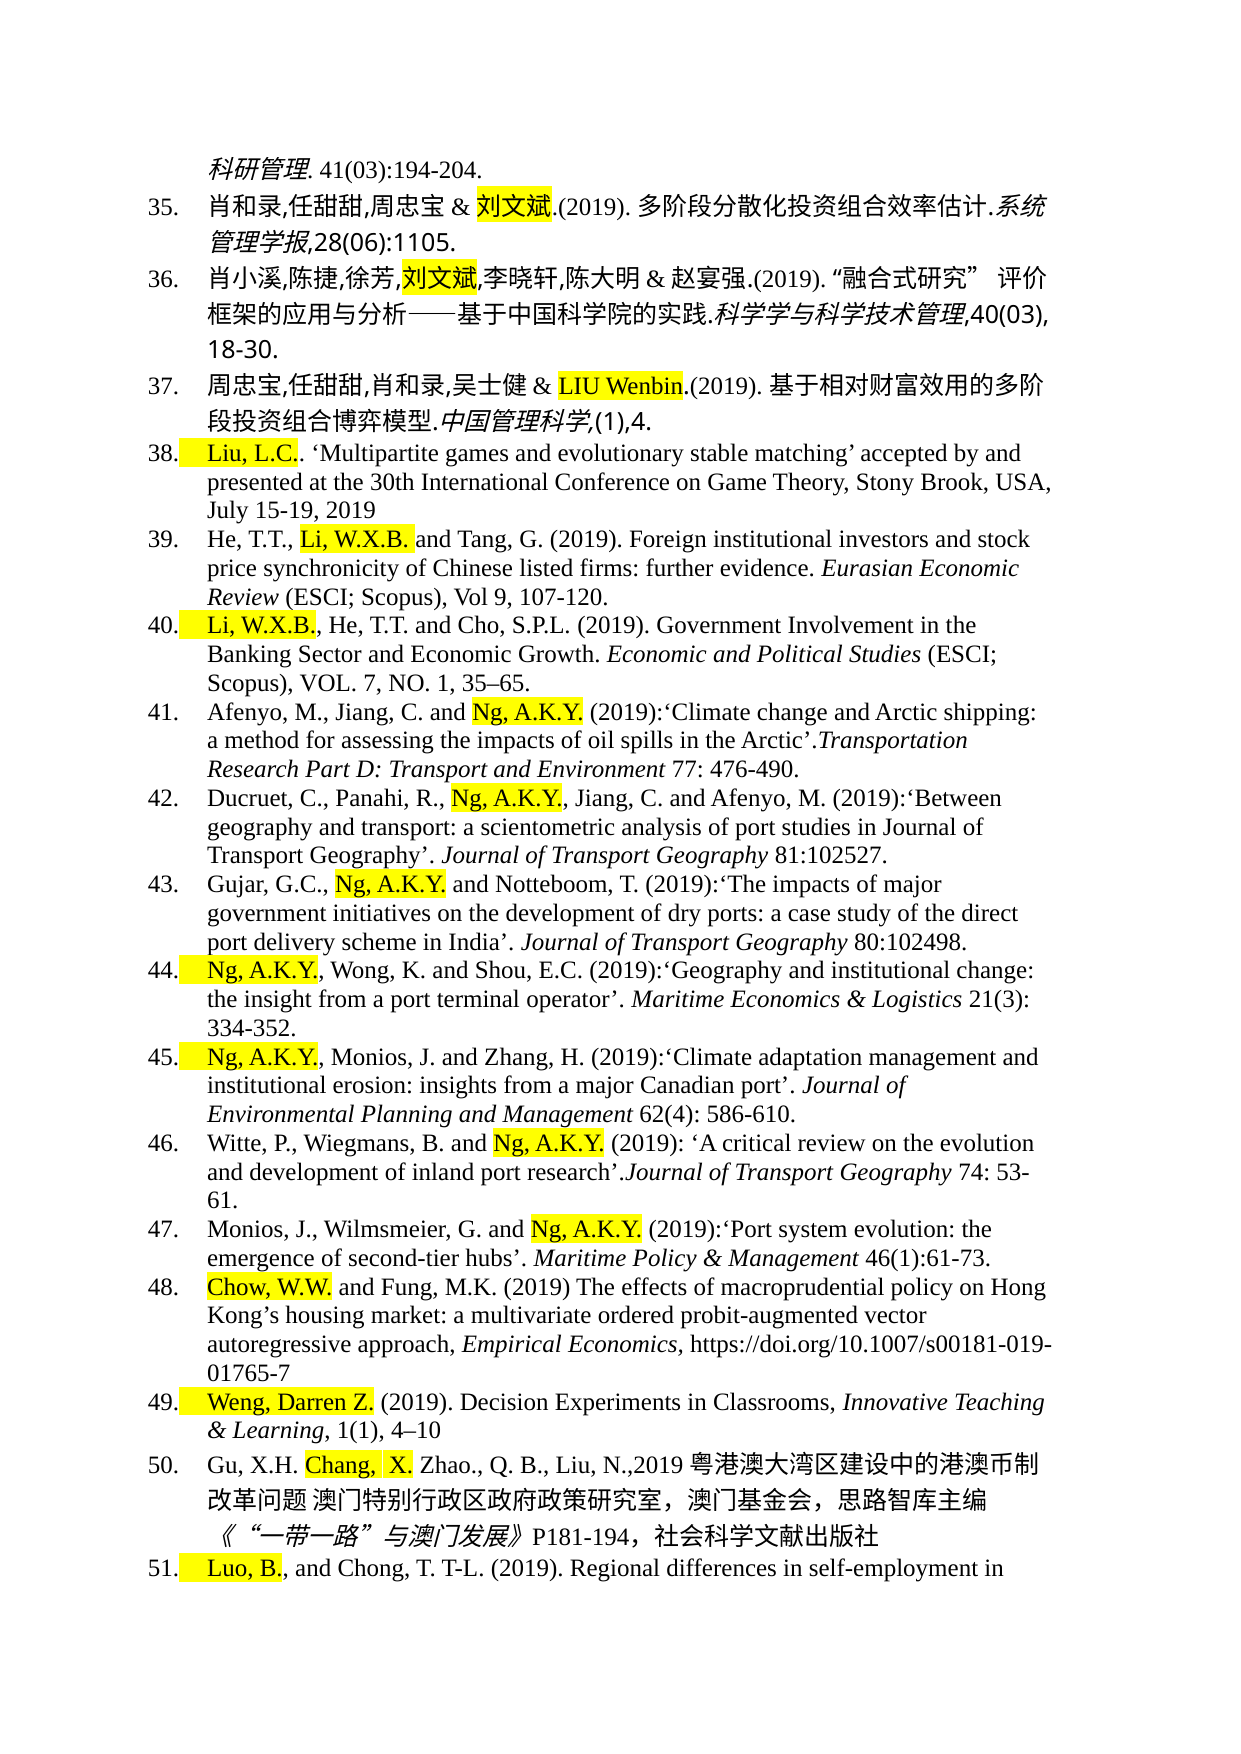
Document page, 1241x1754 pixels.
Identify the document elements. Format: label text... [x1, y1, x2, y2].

list Afenyo, M., Jiang, C. and Ng, A.K.Y. (2019):‘Climate change and Arctic shipping: a method for assessing the impacts of oil spills in the Arctic’.Transportation Research Part D: Transport and Environment 77: 476-490. [148, 697, 1053, 783]
list He, T.T., Li, W.X.B. and Tang, G. (2019). Foreign institutional investors and stock price synchronicity of Chinese listed firms: further evidence. Eurasian Economic Review (ESCI; Scopus), Vol 9, 107-120. [148, 524, 1053, 610]
list Ng, A.K.Y., Wong, K. and Shou, E.C. (2019):‘Geography and institutional change: the insight from a port terminal operator’. Maritime Economics & Logistics 21(3): 334-352. [148, 955, 1053, 1042]
list Monios, J., Wilmsmeier, G. and Ng, A.K.Y. (2019):‘Port system evolution: the emergence of second-tier hubs’. Maritime Policy & Management 46(1):61-73. [148, 1214, 1053, 1272]
list 郑毅,刘文斌 & 宋泽宁.(2019).组织结构视角下我国学术会议绩效评价管理研究.科研管理. 41(03):194-204. [148, 150, 1053, 186]
list 周忠宝,任甜甜,肖和录,吴士健 & LIU Wenbin.(2019). 基于相对财富效用的多阶段投资组合博弈模型.中国管理科学,(1),4. [148, 365, 1053, 438]
list Chow, W.W. and Fung, M.K. (2019) The effects of macroprudential policy on Hong Kong’s housing market: a multivariate ordered probit-augmented vector autoregressive approach, Empirical Economics, https://doi.org/10.1007/s00181-019-01765-7 [148, 1272, 1053, 1387]
list 肖和录,任甜甜,周忠宝 & 刘文斌.(2019). 多阶段分散化投资组合效率估计.系统管理学报,28(06):1105. [148, 186, 1053, 259]
list Weng, Darren Z. (2019). Decision Experiments in Classrooms, Innovative Teaching & Learning, 1(1), 4–10 [148, 1387, 1053, 1444]
list Ducruet, C., Panahi, R., Ng, A.K.Y., Jiang, C. and Afenyo, M. (2019):‘Between geography and transport: a scientometric analysis of port studies in Journal of Transport Geography’. Journal of Transport Geography 81:102527. [148, 783, 1053, 869]
list 肖小溪,陈捷,徐芳,刘文斌,李晓轩,陈大明 & 赵宴强.(2019). “融合式研究” 评价框架的应用与分析——基于中国科学院的实践.科学学与科学技术管理,40(03), 18-30. [148, 259, 1053, 365]
list Gu, X.H. Chang, X. Zhao., Q. B., Liu, N.,2019 粤港澳大湾区建设中的港澳币制改革问题 澳门特别行政区政府政策研究室，澳门基金会，思路智库主编《“一带一路”与澳门发展》P181-194，社会科学文献出版社 [148, 1444, 1053, 1553]
list Ng, A.K.Y., Monios, J. and Zhang, H. (2019):‘Climate adaptation management and institutional erosion: insights from a major Canadian port’. Journal of Environmental Planning and Management 62(4): 586-610. [148, 1042, 1053, 1128]
list Witte, P., Wiegmans, B. and Ng, A.K.Y. (2019): ‘A critical review on the evolution and development of inland port research’.Journal of Transport Geography 74: 53-61. [148, 1128, 1053, 1214]
list Li, W.X.B., He, T.T. and Cho, S.P.L. (2019). Government Involvement in the Banking Sector and Economic Growth. Economic and Political Studies (ESCI; Scopus), VOL. 7, NO. 1, 35–65. [148, 610, 1053, 697]
list Gujar, G.C., Ng, A.K.Y. and Notteboom, T. (2019):‘The impacts of major government initiatives on the development of dry ports: a case study of the direct port delivery scheme in India’. Journal of Transport Geography 80:102498. [148, 869, 1053, 955]
list Luo, B., and Chong, T. T-L. (2019). Regional differences in self-employment in China, Small Business Economics, 53, 813-837. [282, 1553, 1053, 1582]
list Liu, L.C.. ‘Multipartite games and evolutionary stable matching’ accepted by and presented at the 30th International Conference on Game Theory, Stony Brook, USA, July 15-19, 2019 [148, 438, 1053, 524]
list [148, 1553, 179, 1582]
